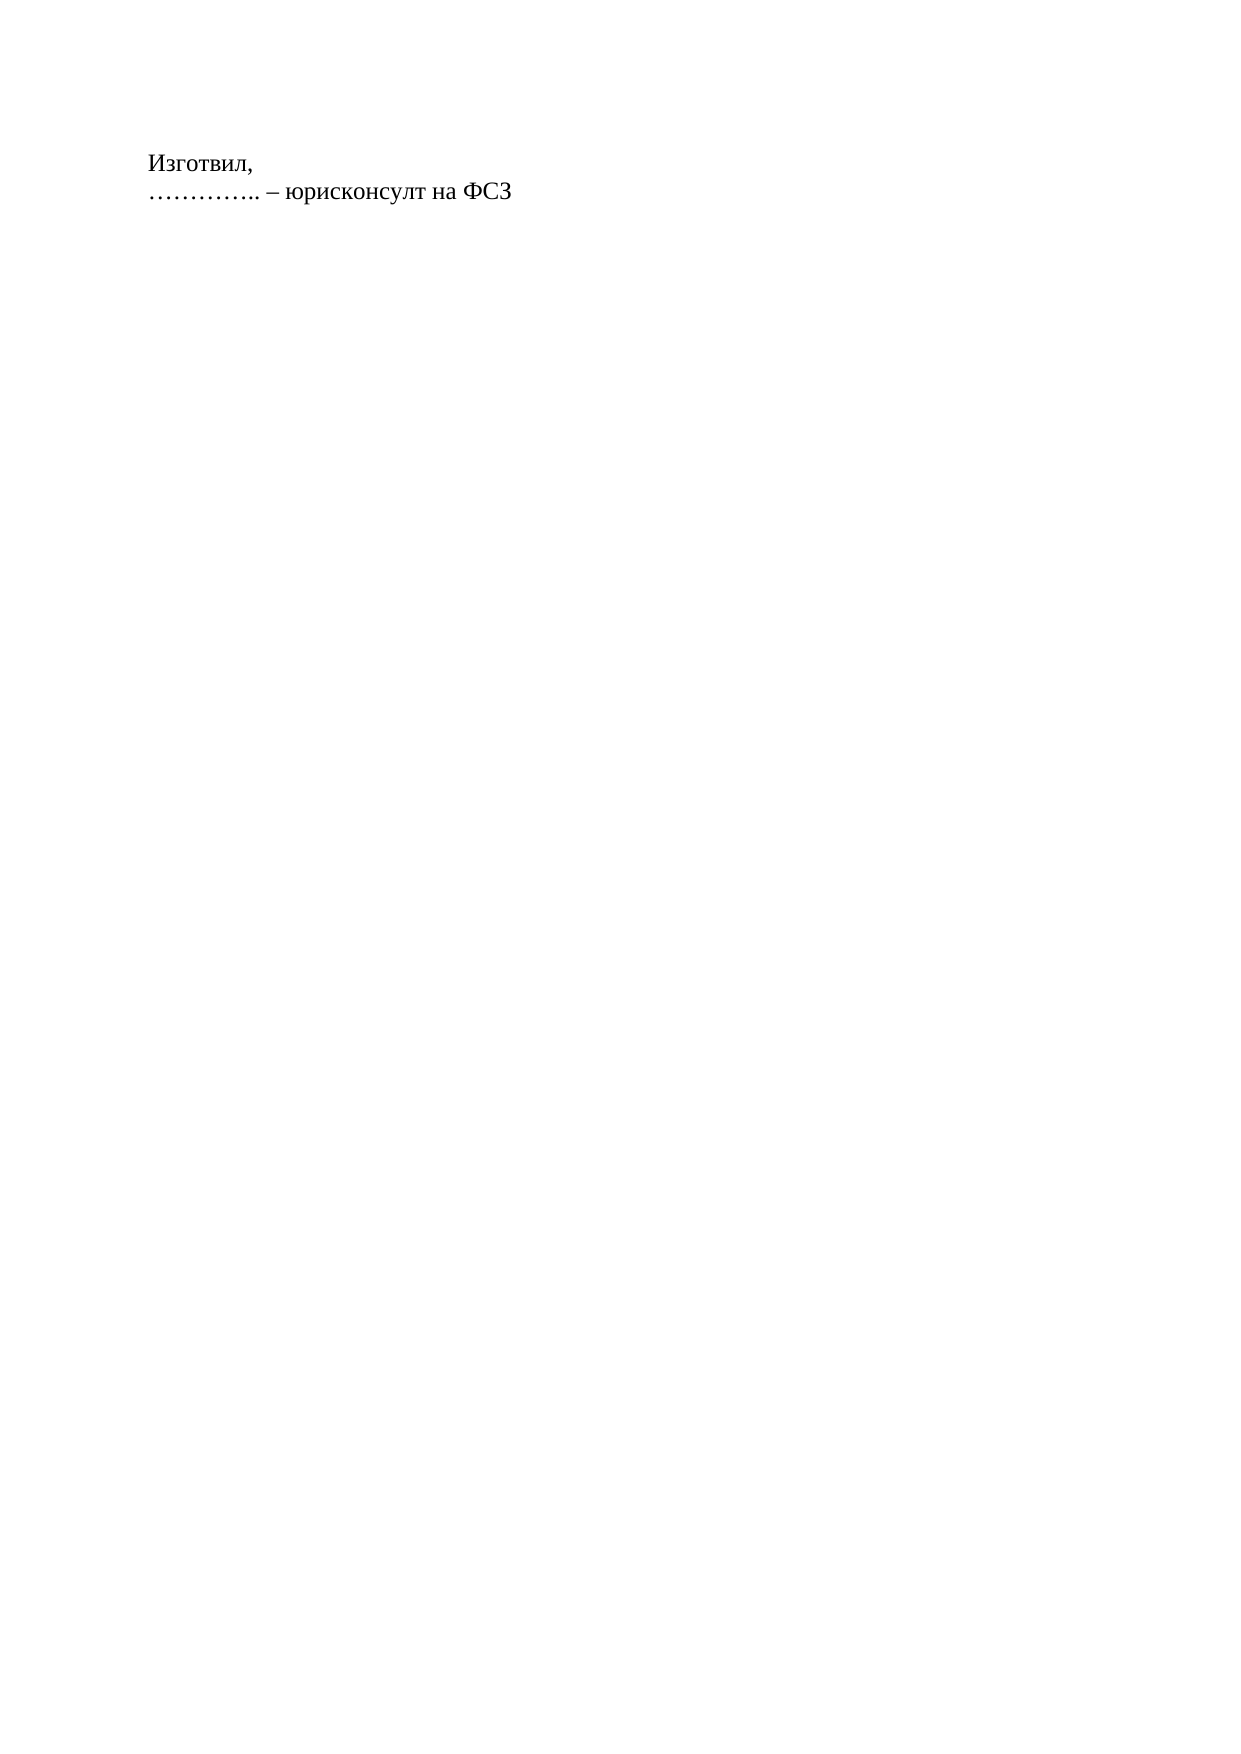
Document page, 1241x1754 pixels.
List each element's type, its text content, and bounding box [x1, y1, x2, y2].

text ………….. – юрисконсулт на ФСЗ [148, 176, 1093, 205]
text Изготвил, [148, 148, 1093, 176]
